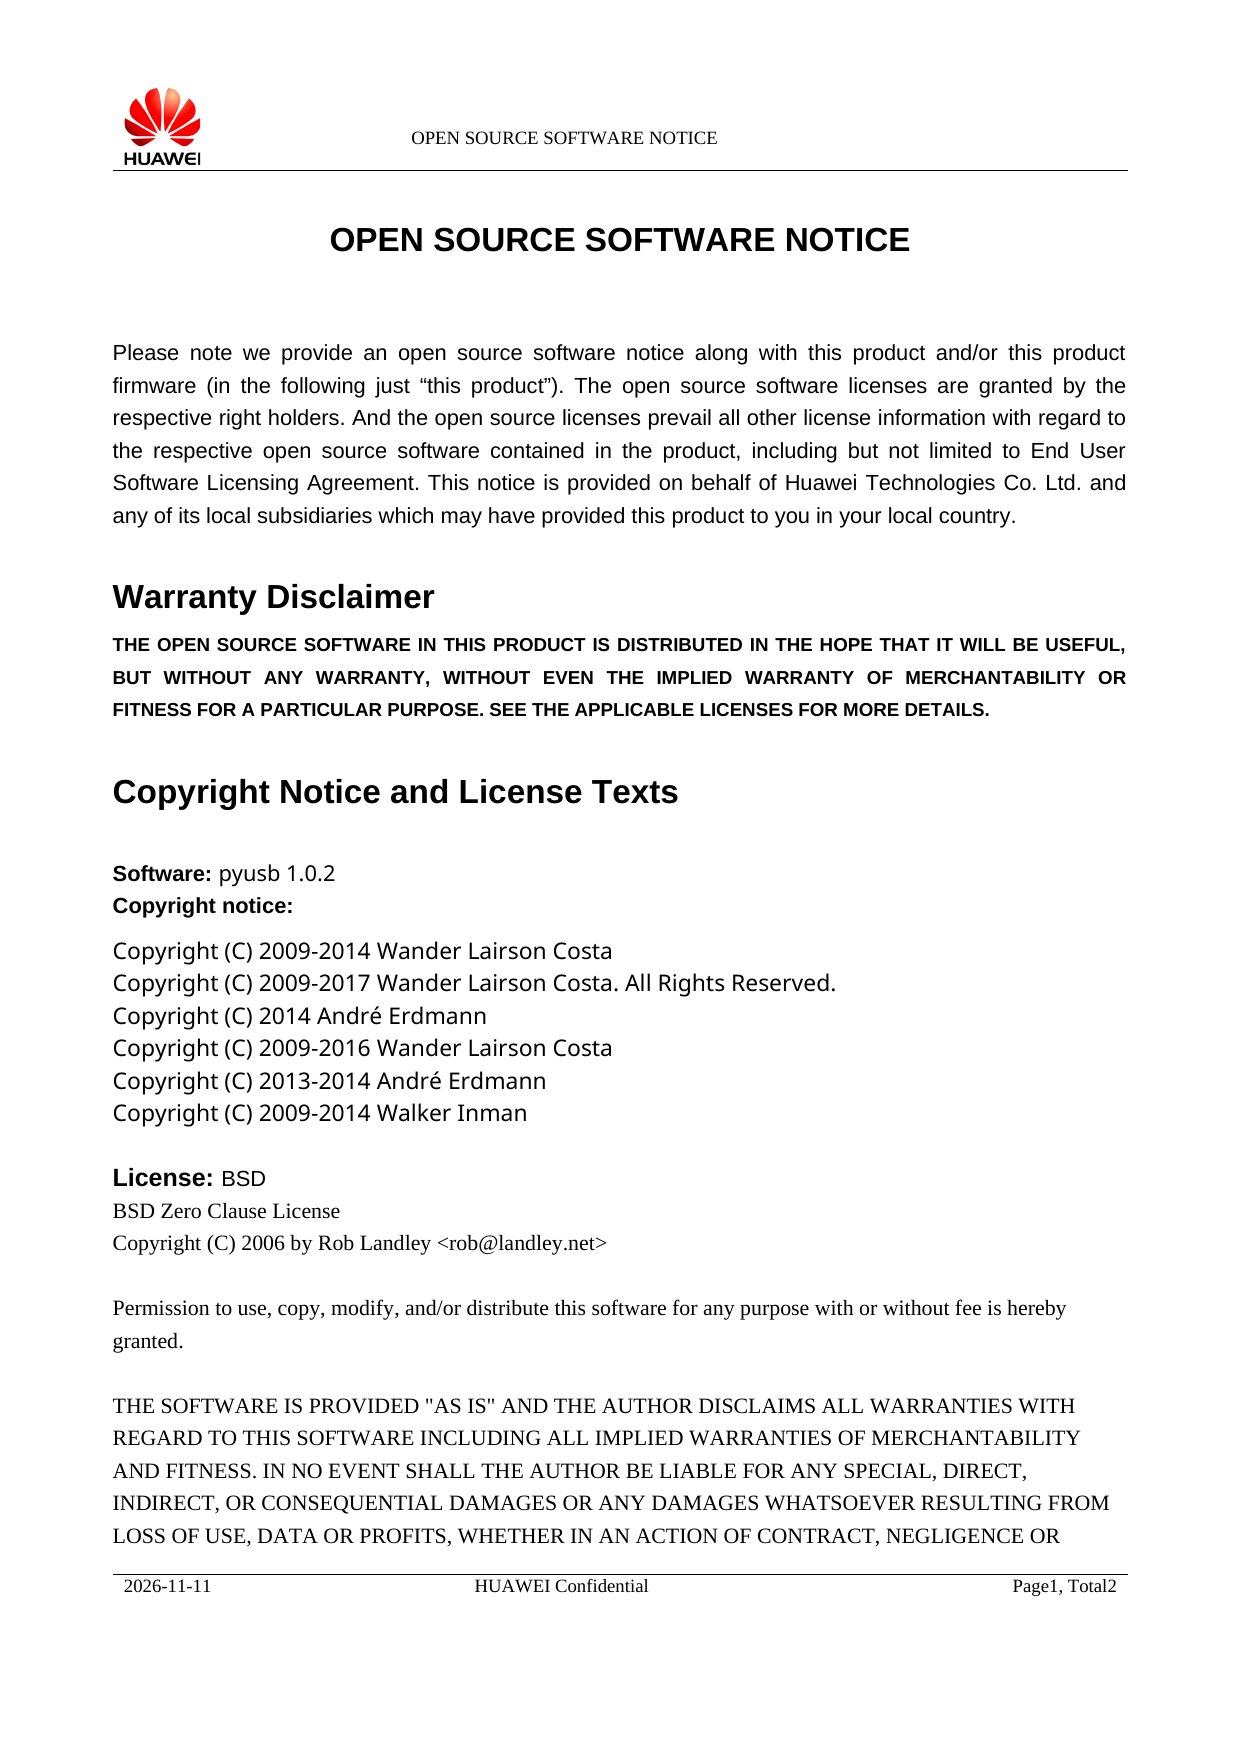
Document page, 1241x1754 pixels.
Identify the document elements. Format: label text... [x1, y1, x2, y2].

text Copyright (C) 2009-2014 Wander Lairson Costa Copyright (C) 2009-2017 Wander Lairson Costa. All Rights Reserved. Copyright (C) 2014 André Erdmann Copyright (C) 2009-2016 Wander Lairson Costa Copyright (C) 2013-2014 André Erdmann Copyright (C) 2009-2014 Walker Inman [112, 934, 1128, 1161]
text License: BSD [112, 1161, 1128, 1194]
text OPEN SOURCE SOFTWARE NOTICE [112, 206, 1128, 271]
text Please note we provide an open source software notice along with this product and/or this product firmware (in the following just “this product”). The open source software licenses are granted by the respective right holders. And the open source licenses prevail all other license information with regard to the respective open source software contained in the product, including but not limited to End User Software Licensing Agreement. This notice is provided on behalf of Huawei Technologies Co. Ltd. and any of its local subsidiaries which may have provided this product to you in your local country. [112, 336, 1128, 531]
picture [124, 88, 201, 165]
text Warranty Disclaimer [112, 564, 1128, 629]
text The open source software in this product is distributed in the hope that it will be useful, but WITHOUT ANY WARRANTY, without even the implied warranty of MERCHANTABILITY or FITNESS FOR A PARTICULAR PURPOSE. See the applicable licenses for more details. [112, 629, 1128, 726]
text Copyright Notice and License Texts [112, 759, 1128, 824]
text Copyright notice: [112, 889, 1128, 921]
title Software: pyusb 1.0.2 [112, 856, 1128, 889]
